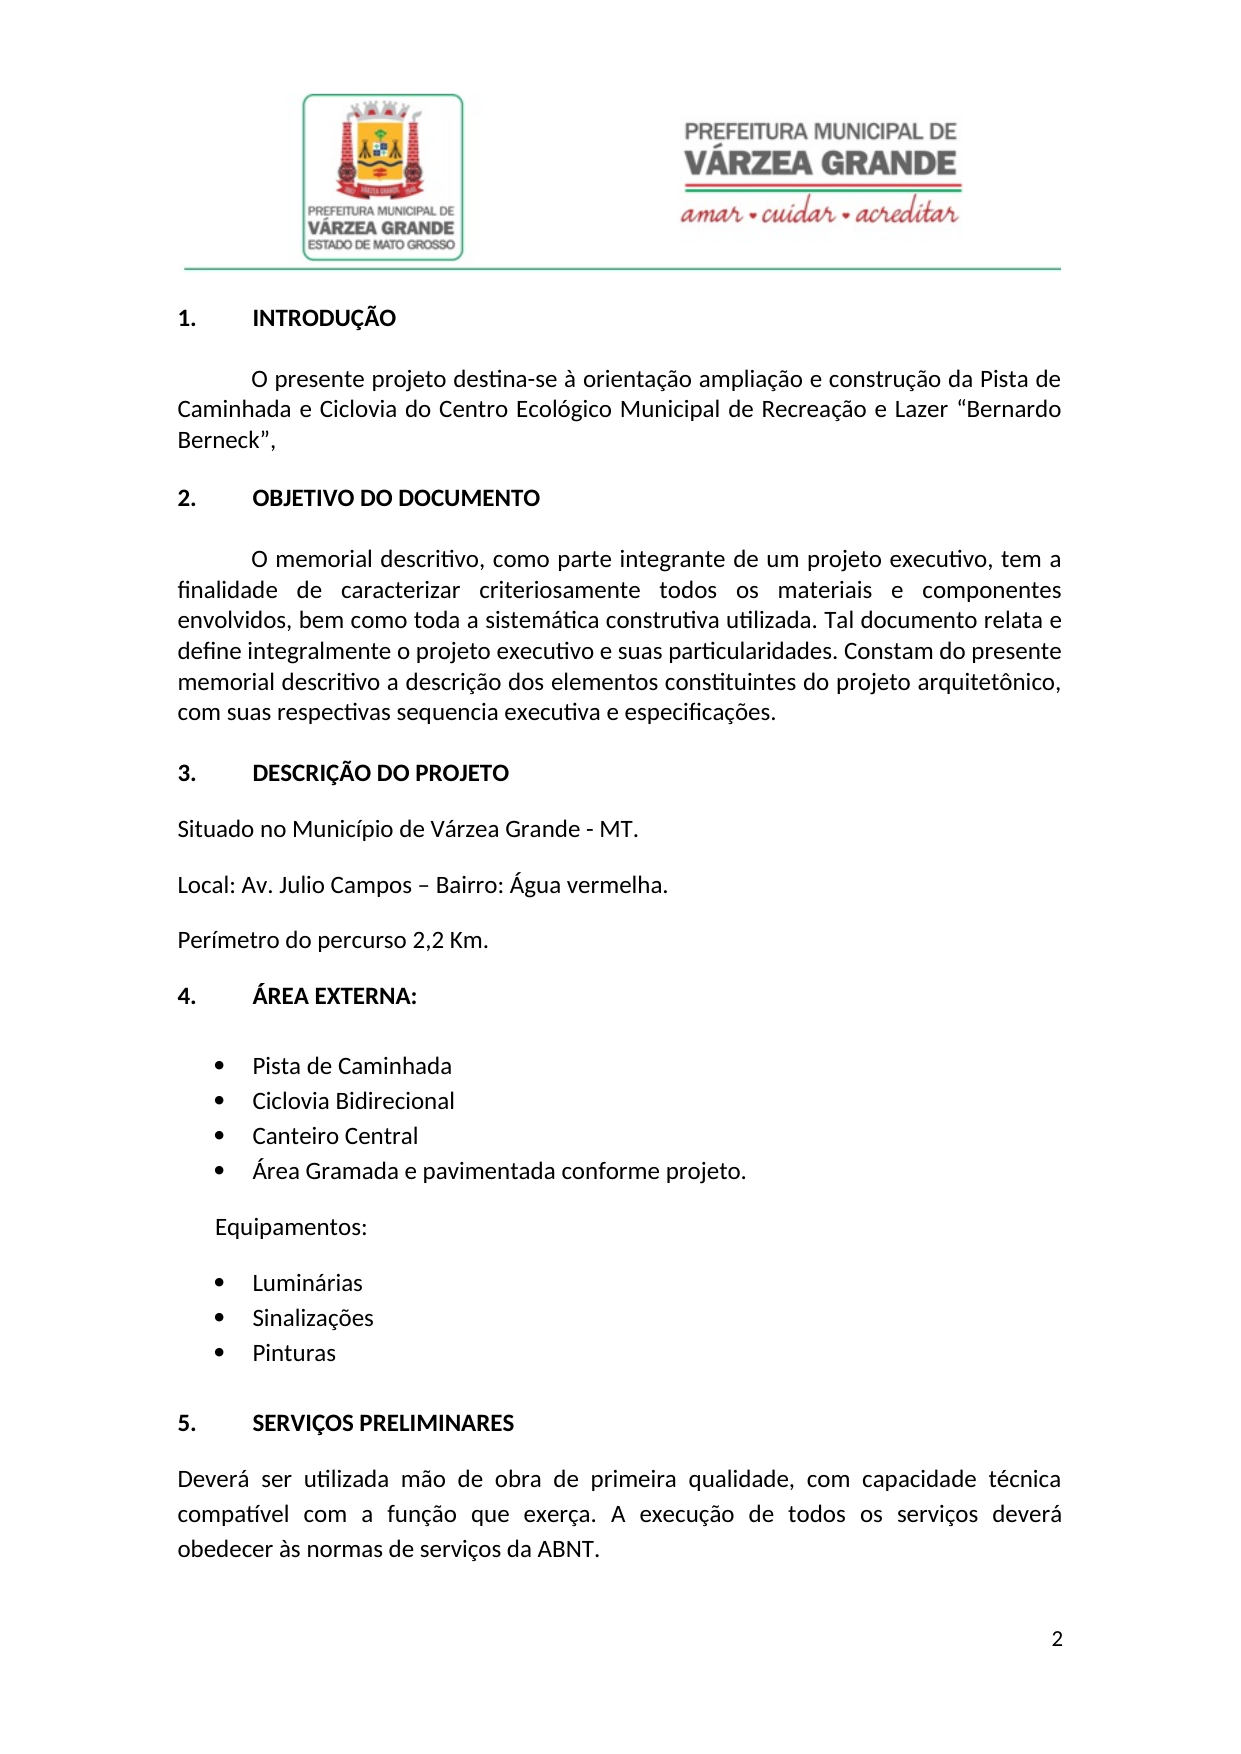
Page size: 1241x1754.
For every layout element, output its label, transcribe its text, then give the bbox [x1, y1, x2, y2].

text Situado no Município de Várzea Grande - MT. [177, 813, 1063, 843]
text Equipamentos: [215, 1211, 1063, 1242]
list Pinturas [215, 1337, 1063, 1368]
text O memorial descritivo, como parte integrante de um projeto executivo, tem a finalidade de caracterizar criteriosamente todos os materiais e componentes envolvidos, bem como toda a sistemática construtiva utilizada. Tal documento relata e define integralmente o projeto executivo e suas particularidades. Constam do presente memorial descritivo a descrição dos elementos constituintes do projeto arquitetônico, com suas respectivas sequencia executiva e especificações. [177, 543, 1063, 727]
list Ciclovia Bidirecional [215, 1086, 1063, 1116]
list INTRODUÇÃO [177, 302, 1063, 332]
list Luminárias [215, 1267, 1063, 1298]
list Sinalizações [215, 1302, 1063, 1333]
list OBJETIVO DO DOCUMENTO [177, 482, 1063, 513]
list ÁREA EXTERNA: [177, 981, 1063, 1011]
text Deverá ser utilizada mão de obra de primeira qualidade, com capacidade técnica compatível com a função que exerça. A execução de todos os serviços deverá obedecer às normas de serviços da ABNT. [177, 1463, 1063, 1563]
list Área Gramada e pavimentada conforme projeto. [215, 1156, 1063, 1186]
list Canteiro Central [215, 1121, 1063, 1151]
text O presente projeto destina-se à orientação ampliação e construção da Pista de Caminhada e Ciclovia do Centro Ecológico Municipal de Recreação e Lazer “Bernardo Berneck”, [177, 363, 1063, 454]
text Perímetro do percurso 2,2 Km. [177, 925, 1063, 955]
picture [179, 73, 1062, 274]
list DESCRIÇÃO DO PROJETO [177, 757, 1063, 788]
list SERVIÇOS PRELIMINARES [177, 1407, 1063, 1438]
list Pista de Caminhada [215, 1051, 1063, 1081]
text Local: Av. Julio Campos – Bairro: Água vermelha. [177, 869, 1063, 899]
